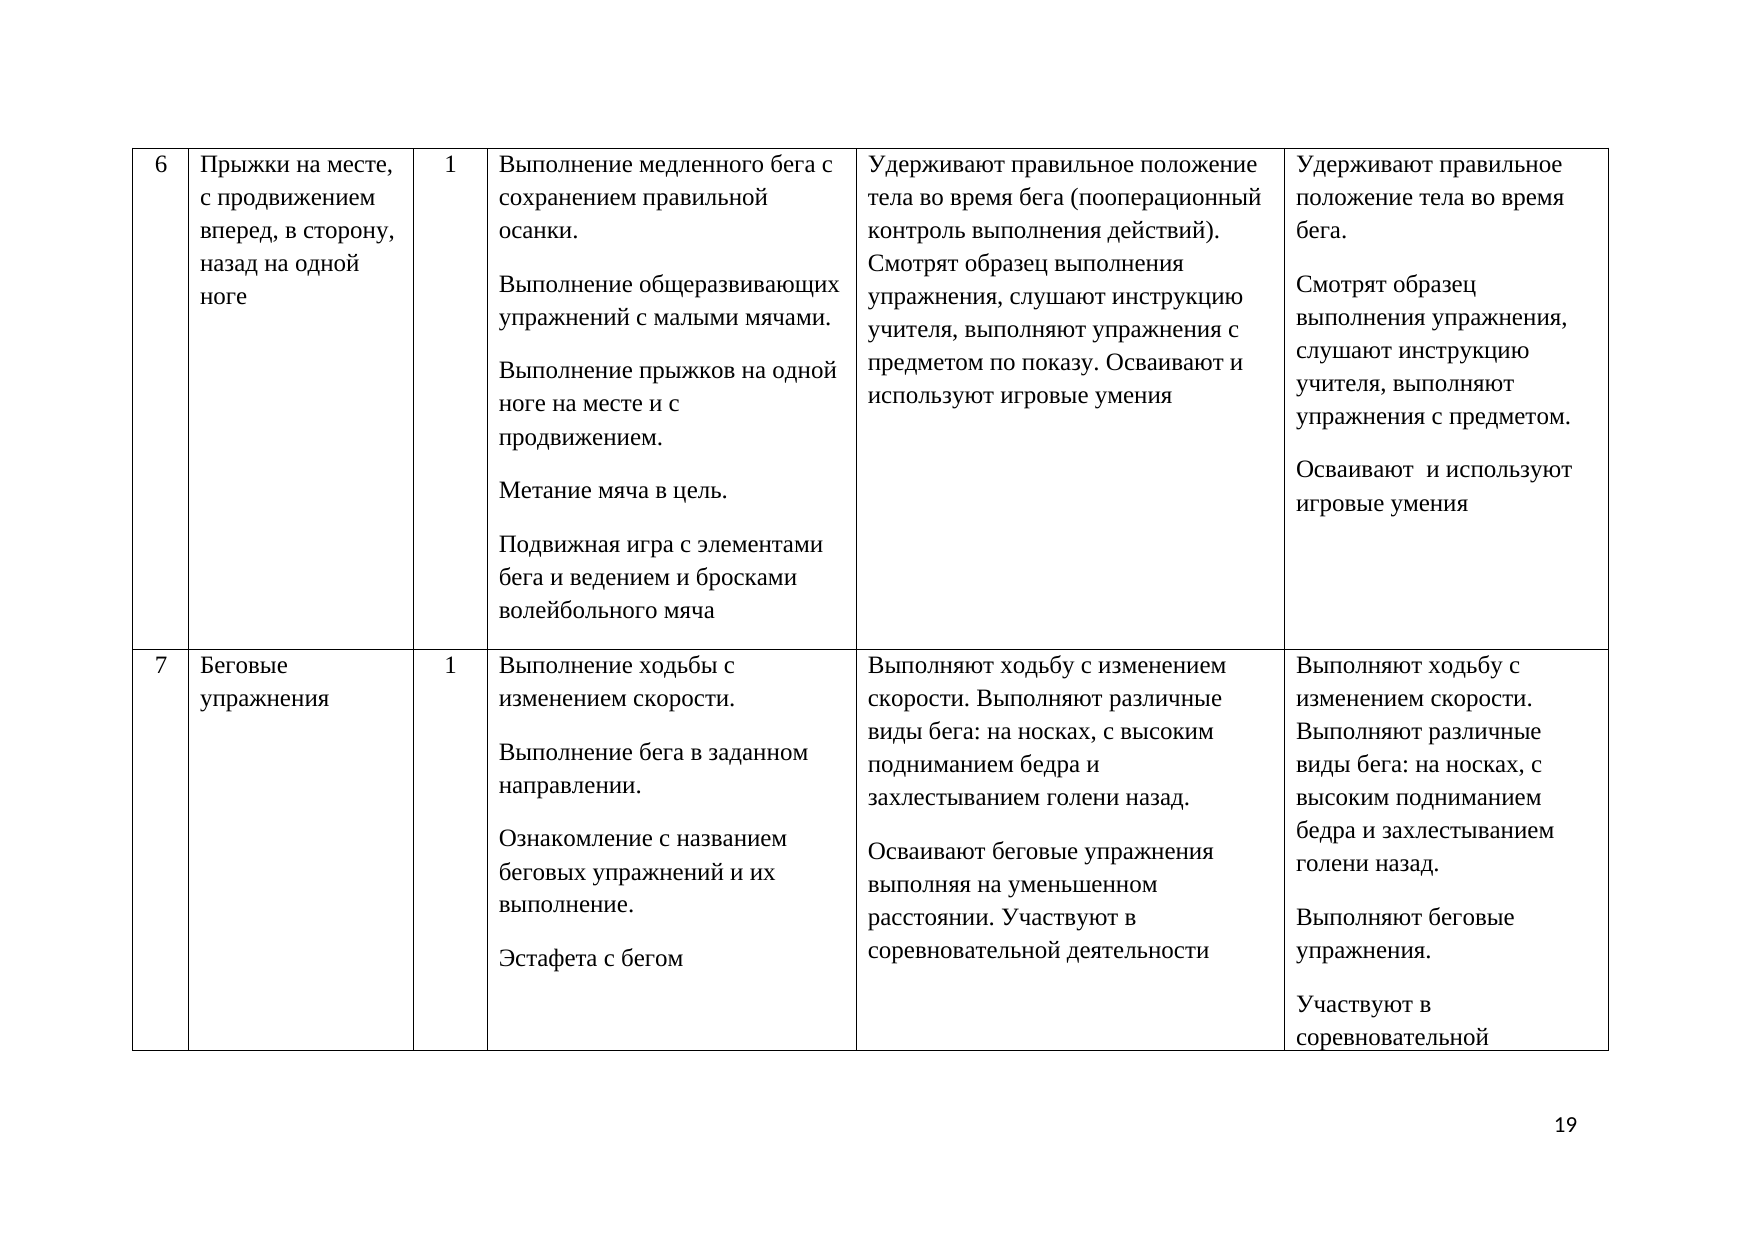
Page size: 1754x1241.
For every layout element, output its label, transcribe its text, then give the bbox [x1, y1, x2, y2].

table_header Прыжки на месте, с продвижением вперед, в сторону, назад на одной ноге [189, 149, 413, 649]
table_header Удерживают правильное положение тела во время бега. Смотрят образец выполнения упражнения, слушают инструкцию учителя, выполняют упражнения с предметом. Осваивают и используют игровые умения [1285, 149, 1608, 649]
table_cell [857, 650, 1284, 1050]
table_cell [1285, 650, 1608, 1050]
table_header Выполнение медленного бега с сохранением правильной осанки. Выполнение общеразвивающих упражнений с малыми мячами. Выполнение прыжков на одной ноге на месте и с продвижением. Метание мяча в цель. Подвижная игра с элементами бега и ведением и бросками волейбольного мяча [488, 149, 856, 649]
table_cell 7 [133, 650, 188, 1050]
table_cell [488, 650, 856, 1050]
table_cell Беговые упражнения [189, 650, 413, 1050]
table_header 6 [133, 149, 188, 649]
table_header Удерживают правильное положение тела во время бега (пооперационный контроль выполнения действий). Смотрят образец выполнения упражнения, слушают инструкцию учителя, выполняют упражнения с предметом по показу. Осваивают и используют игровые умения [857, 149, 1284, 649]
table_header 1 [414, 149, 487, 649]
table_cell 1 [414, 650, 487, 1050]
